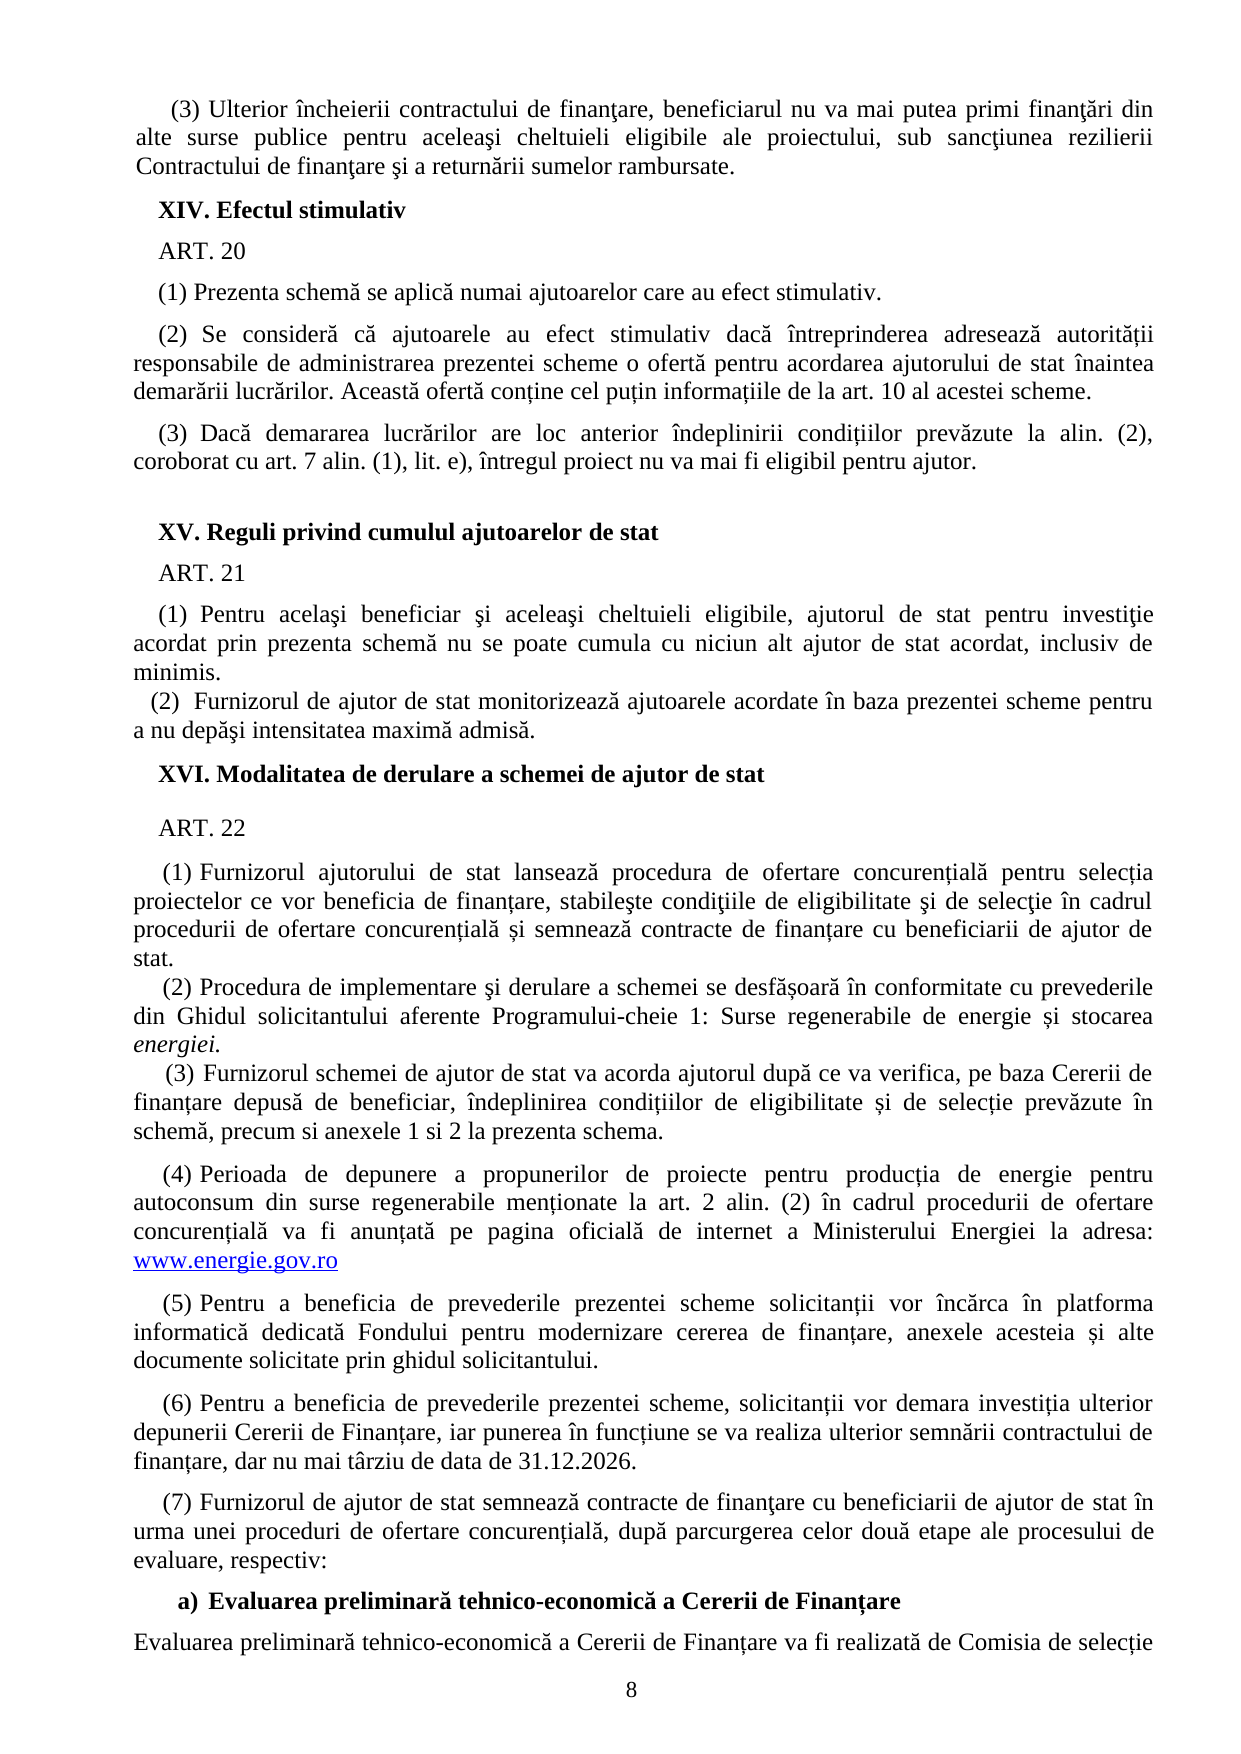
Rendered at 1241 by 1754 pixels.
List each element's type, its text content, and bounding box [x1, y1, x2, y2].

list (3) Ulterior încheierii contractului de finanţare, beneficiarul nu va mai putea primi finanţări din alte surse publice pentru aceleaşi cheltuieli eligibile ale proiectului, sub sancţiunea rezilierii Contractului de finanţare şi a returnării sumelor rambursate. [136, 94, 1154, 180]
list Furnizorul de ajutor de stat monitorizează ajutoarele acordate în baza prezentei scheme pentru a nu depăşi intensitatea maximă admisă. [133, 686, 1154, 744]
list Furnizorul schemei de ajutor de stat va acorda ajutorul după ce va verifica, pe baza Cererii de finanțare depusă de beneficiar, îndeplinirea condițiilor de eligibilitate și de selecție prevăzute în schemă, precum si anexele 1 si 2 la prezenta schema. [133, 1058, 1154, 1144]
list Furnizorul ajutorului de stat lansează procedura de ofertare concurențială pentru selecția proiectelor ce vor beneficia de finanțare, stabileşte condiţiile de eligibilitate şi de selecţie în cadrul procedurii de ofertare concurențială și semnează contracte de finanțare cu beneficiarii de ajutor de stat. [133, 857, 1154, 972]
text ART. 21 [158, 558, 1154, 587]
text ART. 20 [158, 236, 1154, 265]
list Dacă demararea lucrărilor are loc anterior îndeplinirii condițiilor prevăzute la alin. (2), coroborat cu art. 7 alin. (1), lit. e), întregul proiect nu va mai fi eligibil pentru ajutor. [133, 418, 1154, 475]
list Se consideră că ajutoarele au efect stimulativ dacă întreprinderea adresează autorității responsabile de administrarea prezentei scheme o ofertă pentru acordarea ajutorului de stat înaintea demarării lucrărilor. Această ofertă conține cel puțin informațiile de la art. 10 al acestei scheme. [133, 319, 1154, 405]
list Perioada de depunere a propunerilor de proiecte pentru producția de energie pentru autoconsum din surse regenerabile menționate la art. 2 alin. (2) în cadrul procedurii de ofertare concurențială va fi anunțată pe pagina oficială de internet a Ministerului Energiei la adresa: www.energie.gov.ro [133, 1159, 1154, 1274]
list Procedura de implementare şi derulare a schemei se desfășoară în conformitate cu prevederile din Ghidul solicitantului aferente Programului-cheie 1: Surse regenerabile de energie și stocarea energiei. [133, 972, 1154, 1058]
subtitle Efectul stimulativ [158, 195, 1154, 224]
list Prezenta schemă se aplică numai ajutoarelor care au efect stimulativ. [158, 277, 1154, 306]
text ART. 22 [158, 813, 1154, 842]
list Pentru a beneficia de prevederile prezentei scheme solicitanții vor încărca în platforma informatică dedicată Fondului pentru modernizare cererea de finanțare, anexele acesteia și alte documente solicitate prin ghidul solicitantului. [133, 1288, 1154, 1374]
subtitle Reguli privind cumulul ajutoarelor de stat [158, 517, 1154, 545]
list Furnizorul de ajutor de stat semnează contracte de finanţare cu beneficiarii de ajutor de stat în urma unei proceduri de ofertare concurențială, după parcurgerea celor două etape ale procesului de evaluare, respectiv: [133, 1487, 1154, 1573]
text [133, 1627, 1154, 1656]
subtitle Evaluarea preliminară tehnico-economică a Cererii de Finanțare [177, 1586, 1154, 1615]
list Pentru a beneficia de prevederile prezentei scheme, solicitanții vor demara investiția ulterior depunerii Cererii de Finanțare, iar punerea în funcțiune se va realiza ulterior semnării contractului de finanțare, dar nu mai târziu de data de 31.12.2026. [133, 1388, 1154, 1475]
list Pentru acelaşi beneficiar şi aceleaşi cheltuieli eligibile, ajutorul de stat pentru investiţie acordat prin prezenta schemă nu se poate cumula cu niciun alt ajutor de stat acordat, inclusiv de minimis. [133, 599, 1154, 685]
subtitle Modalitatea de derulare a schemei de ajutor de stat [158, 759, 1154, 788]
